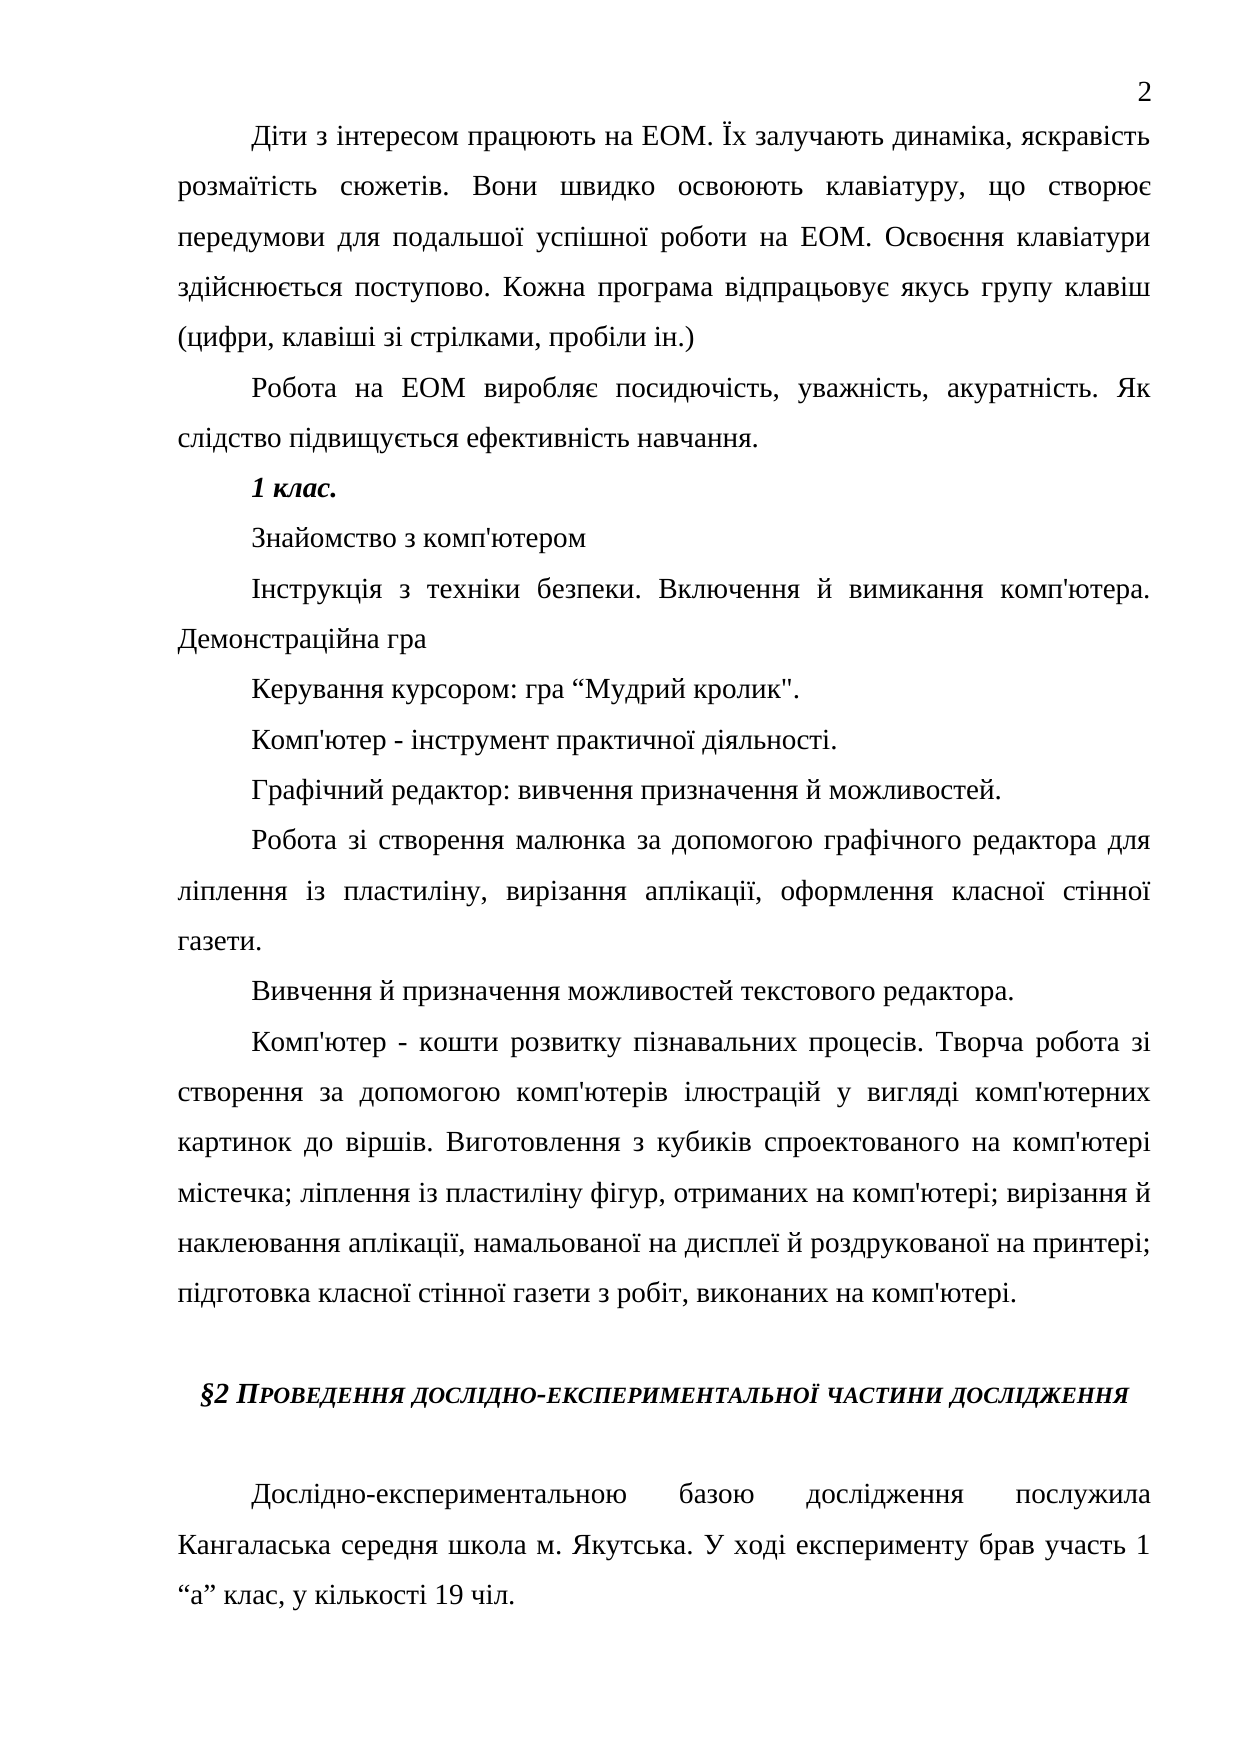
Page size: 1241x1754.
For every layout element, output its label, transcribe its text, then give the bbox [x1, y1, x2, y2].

text 1 клас. [177, 470, 1152, 504]
text Комп'ютер - кошти розвитку пізнавальних процесів. Творча робота зі створення за допомогою комп'ютерів ілюстрацій у вигляді комп'ютерних картинок до віршів. Виготовлення з кубиків спроектованого на комп'ютері містечка; ліплення із пластиліну фігур, отриманих на комп'ютері; вирізання й наклеювання аплікації, намальованої на дисплеї й роздрукованої на принтері; підготовка класної стінної газети з робіт, виконаних на комп'ютері. [177, 1024, 1152, 1309]
text Робота зі створення малюнка за допомогою графічного редактора для ліплення із пластиліну, вирізання аплікації, оформлення класної стінної газети. [177, 822, 1152, 957]
text Дослідно-експериментальною базою дослідження послужила Кангаласька середня школа м. Якутська. У ході експерименту брав участь 1 “а” клас, у кількості 19 чіл. [177, 1477, 1152, 1611]
text Вивчення й призначення можливостей текстового редактора. [177, 973, 1152, 1007]
text Робота на ЕОМ виробляє посидючість, уважність, акуратність. Як слідство підвищується ефективність навчання. [177, 370, 1152, 453]
text Графічний редактор: вивчення призначення й можливостей. [177, 772, 1152, 806]
text Знайомство з комп'ютером [177, 521, 1152, 554]
text Керування курсором: гра “Мудрий кролик". [177, 672, 1152, 705]
text Діти з інтересом працюють на ЕОМ. Їх залучають динаміка, яскравість розмаїтість сюжетів. Вони швидко освоюють клавіатуру, що створює передумови для подальшої успішної роботи на ЕОМ. Освоєння клавіатури здійснюється поступово. Кожна програма відпрацьовує якусь групу клавіш (цифри, клавіші зі стрілками, пробіли ін.) [177, 118, 1152, 353]
text Інструкція з техніки безпеки. Включення й вимикання комп'ютера. Демонстраційна гра [177, 571, 1152, 655]
text Комп'ютер - інструмент практичної діяльності. [177, 722, 1152, 755]
subtitle §2 Проведення дослідно-експериментальної частини дослідження [177, 1376, 1152, 1409]
